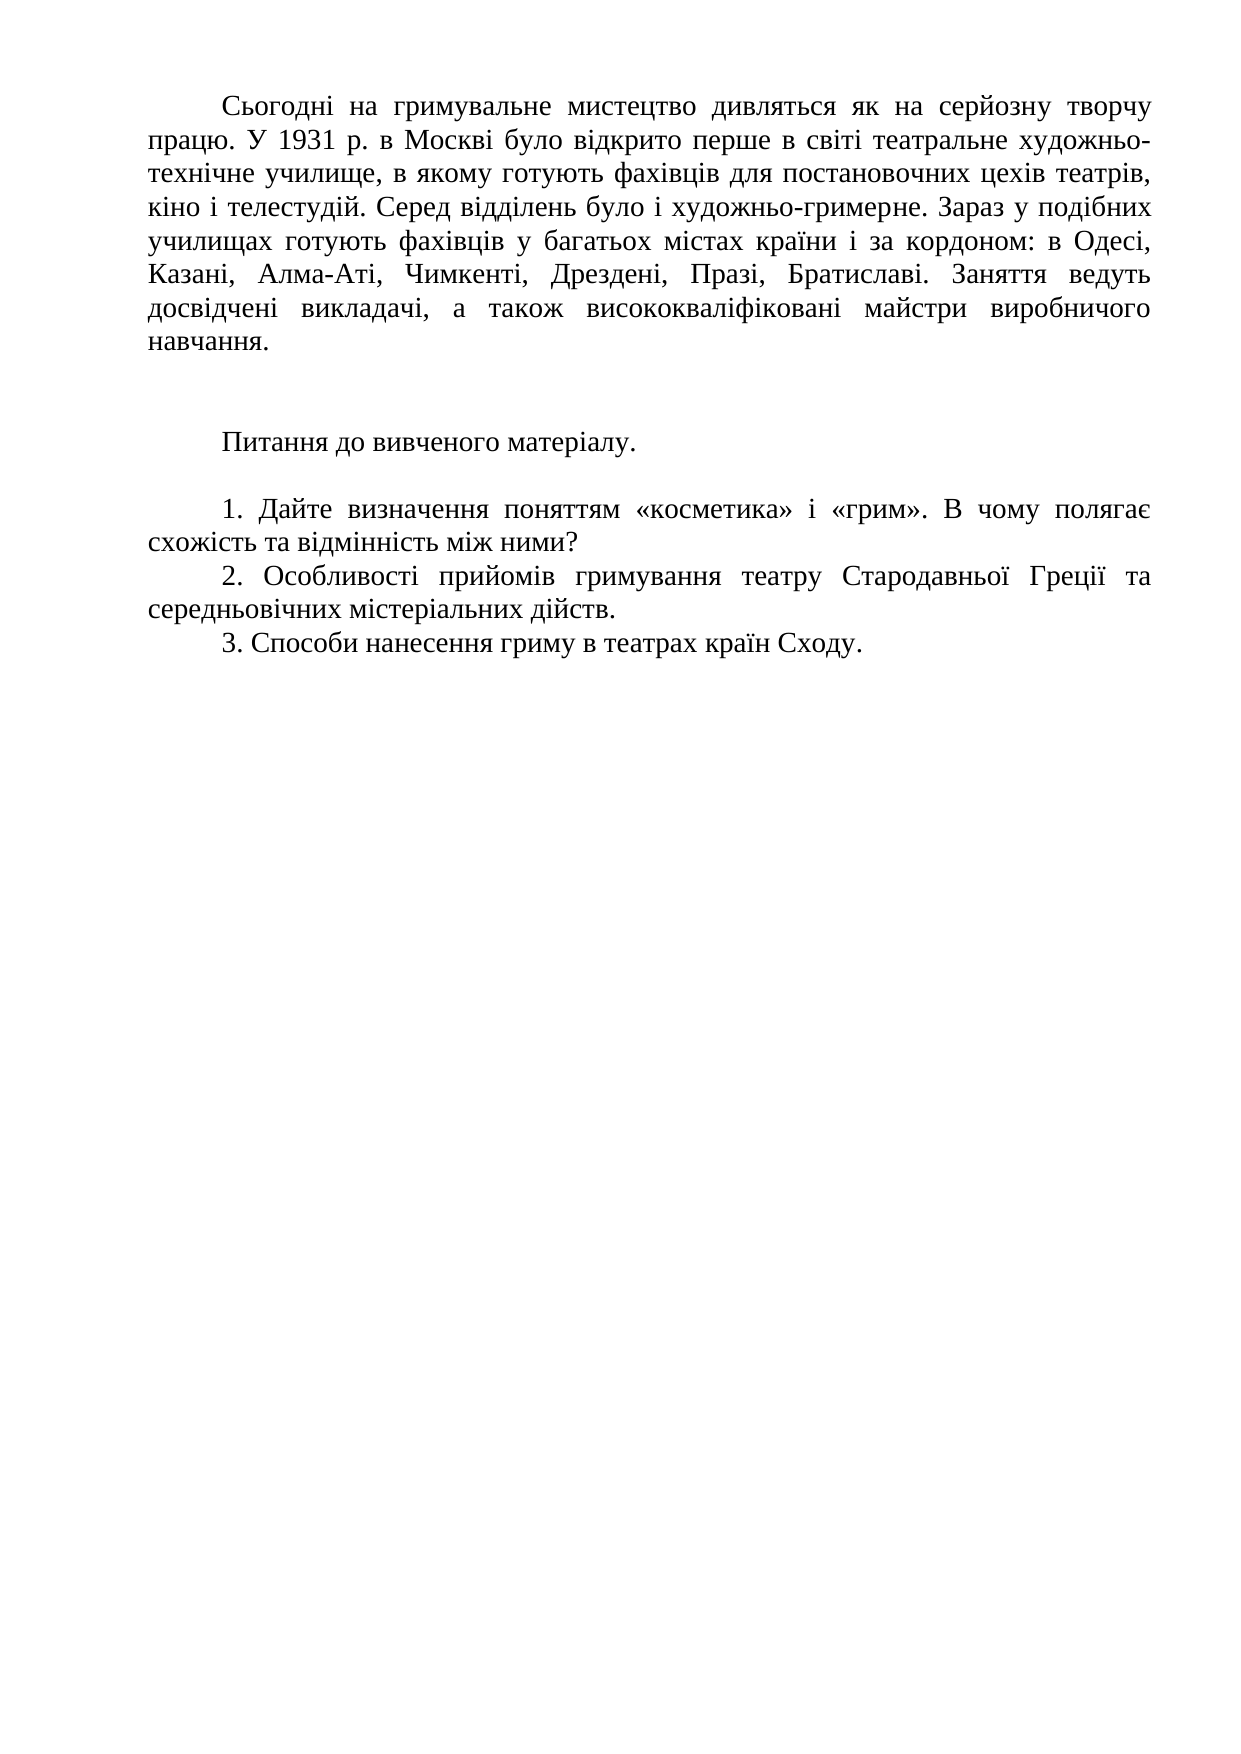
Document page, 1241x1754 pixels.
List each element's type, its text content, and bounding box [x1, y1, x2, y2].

text 1. Дайте визначення поняттям «косметика» і «грим». В чому полягає схожість та відмінність між ними? [148, 491, 1152, 558]
text Питання до вивченого матеріалу. [148, 424, 1152, 457]
text 3. Способи нанесення гриму в театрах країн Сходу. [148, 625, 1152, 659]
text Сьогодні на гримувальне мистецтво дивляться як на серйозну творчу працю. У 1931 р. в Москві було відкрито перше в світі театральне художньо-технічне училище, в якому готують фахівців для постановочних цехів театрів, кіно і телестудій. Серед відділень було і художньо-гримерне. Зараз у подібних училищах готують фахівців у багатьох містах країни і за кордоном: в Одесі, Казані, Алма-Аті, Чимкенті, Дрездені, Празі, Братиславі. Заняття ведуть досвідчені викладачі, а також висококваліфіковані майстри виробничого навчання. [148, 88, 1152, 357]
text 2. Особливості прийомів гримування театру Стародавньої Греції та середньовічних містеріальних дійств. [148, 558, 1152, 625]
